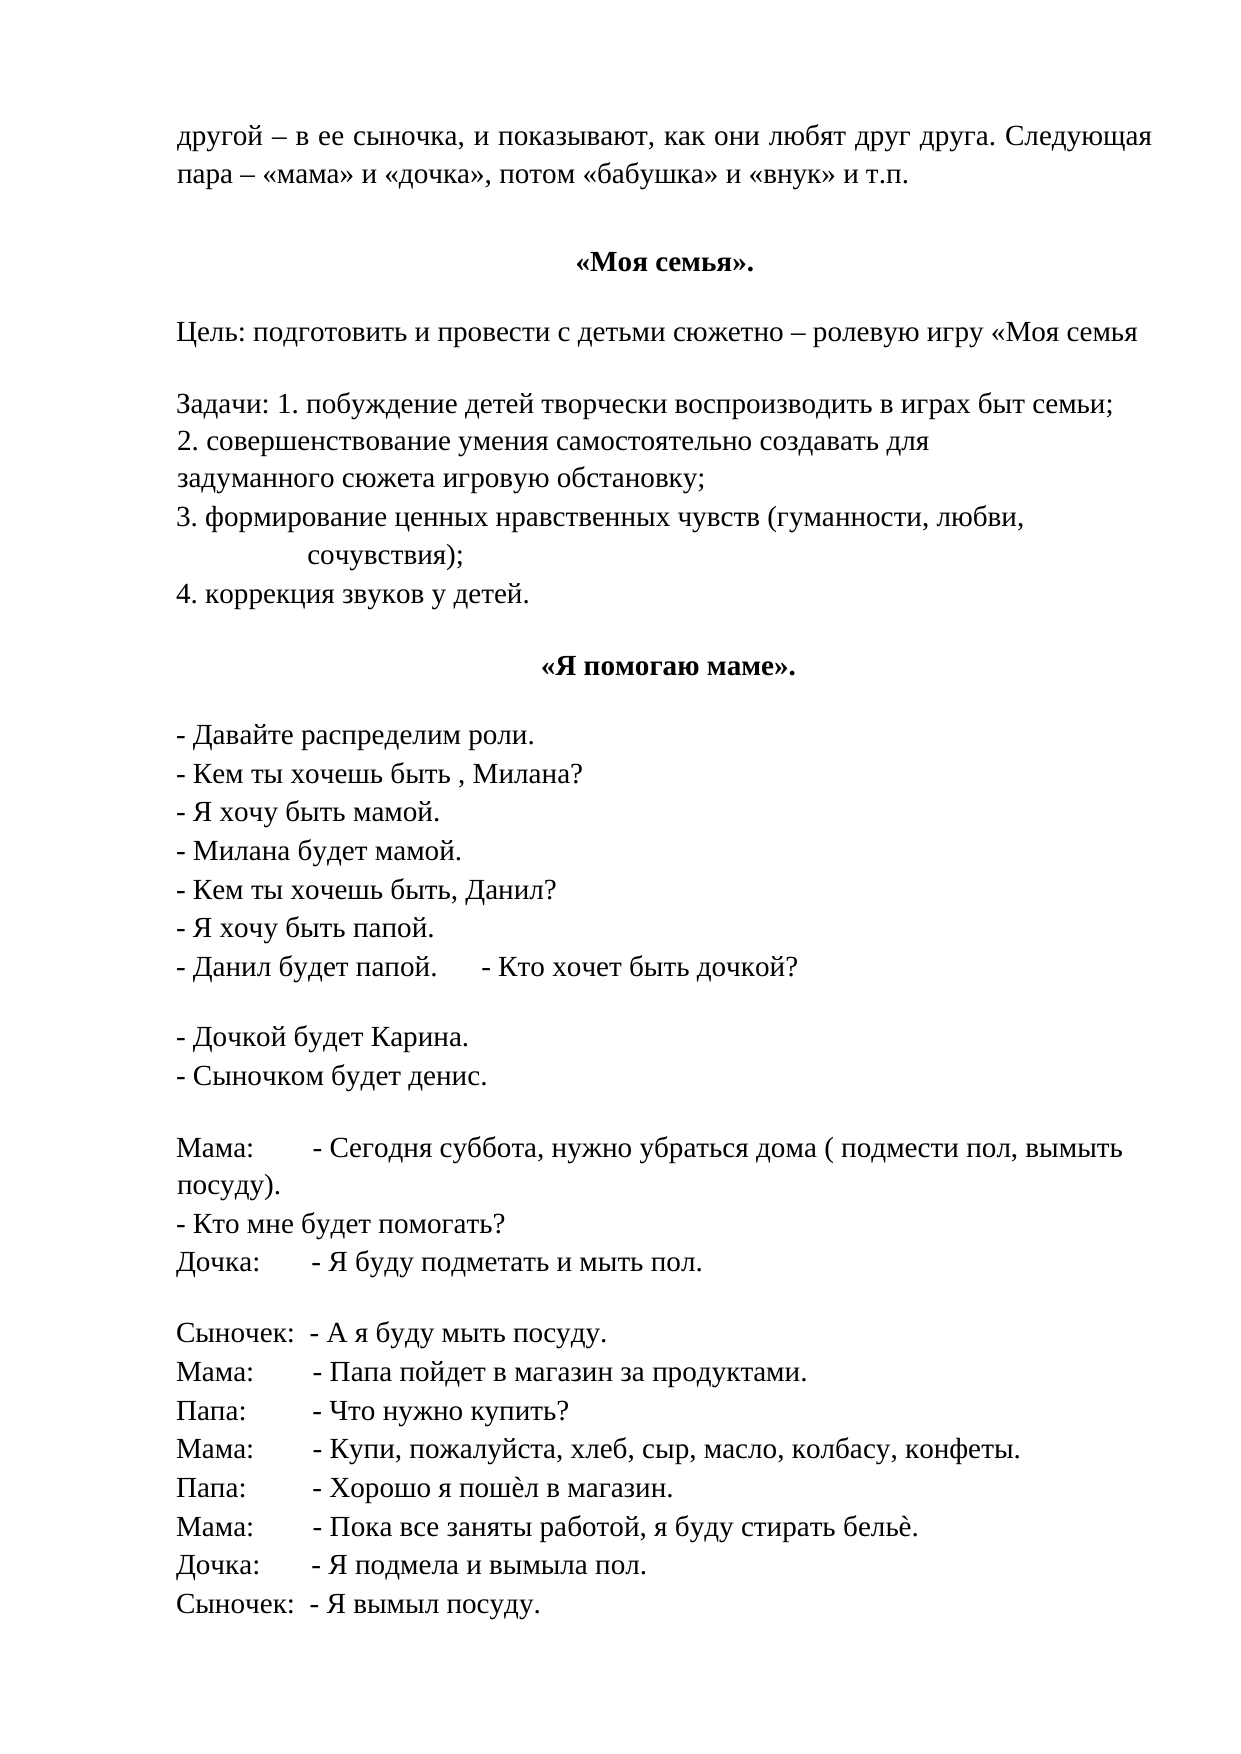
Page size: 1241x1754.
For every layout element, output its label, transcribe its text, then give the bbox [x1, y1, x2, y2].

text Дочка: - Я буду подметать и мыть пол. [176, 1244, 1153, 1278]
text «Я помогаю маме». [166, 648, 1163, 682]
text Сыночек: - А я буду мыть посуду. [176, 1316, 1153, 1349]
list Сыночком будет денис. [176, 1058, 1153, 1092]
text Папа: - Что нужно купить? [176, 1393, 1153, 1426]
list Кем ты хочешь быть , Милана? [176, 756, 1153, 789]
text Задачи: 1. побуждение детей творчески воспроизводить в играх быт семьи; 2. совершенствование умения самостоятельно создавать для задуманного сюжета игровую обстановку; [176, 386, 1145, 494]
list Данил будет папой. - Кто хочет быть дочкой? [176, 949, 1153, 983]
text Дочка: - Я подмела и вымыла пол. [176, 1547, 1153, 1581]
text Сыночек: - Я вымыл посуду. [176, 1586, 1153, 1620]
text Мама: - Пока все заняты работой, я буду стирать бельѐ. [176, 1509, 1153, 1542]
list Давайте распределим роли. [176, 717, 1153, 751]
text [176, 118, 1153, 189]
list Милана будет мамой. [176, 833, 1153, 867]
text Папа: - Хорошо я пошѐл в магазин. [176, 1470, 1153, 1504]
text Мама: - Купи, пожалуйста, хлеб, сыр, масло, колбасу, конфеты. [176, 1432, 1153, 1465]
list Кто мне будет помогать? [176, 1206, 1153, 1239]
list коррекция звуков у детей. [176, 576, 1153, 609]
text сочувствия); [176, 537, 1153, 571]
text Мама: - Папа пойдет в магазин за продуктами. [176, 1354, 1153, 1388]
text Цель: подготовить и провести с детьми сюжетно – ролевую игру «Моя семья [176, 314, 1153, 348]
text Мама: - Сегодня суббота, нужно убраться дома ( подмести пол, вымыть посуду). [176, 1130, 1153, 1201]
list Дочкой будет Карина. [176, 1019, 1153, 1053]
text «Моя семья». [166, 244, 1163, 278]
list формирование ценных нравственных чувств (гуманности, любви, [176, 499, 1153, 532]
list Я хочу быть мамой. [176, 794, 1153, 828]
list Кем ты хочешь быть, Данил? [176, 872, 1153, 905]
list Я хочу быть папой. [176, 911, 1153, 944]
